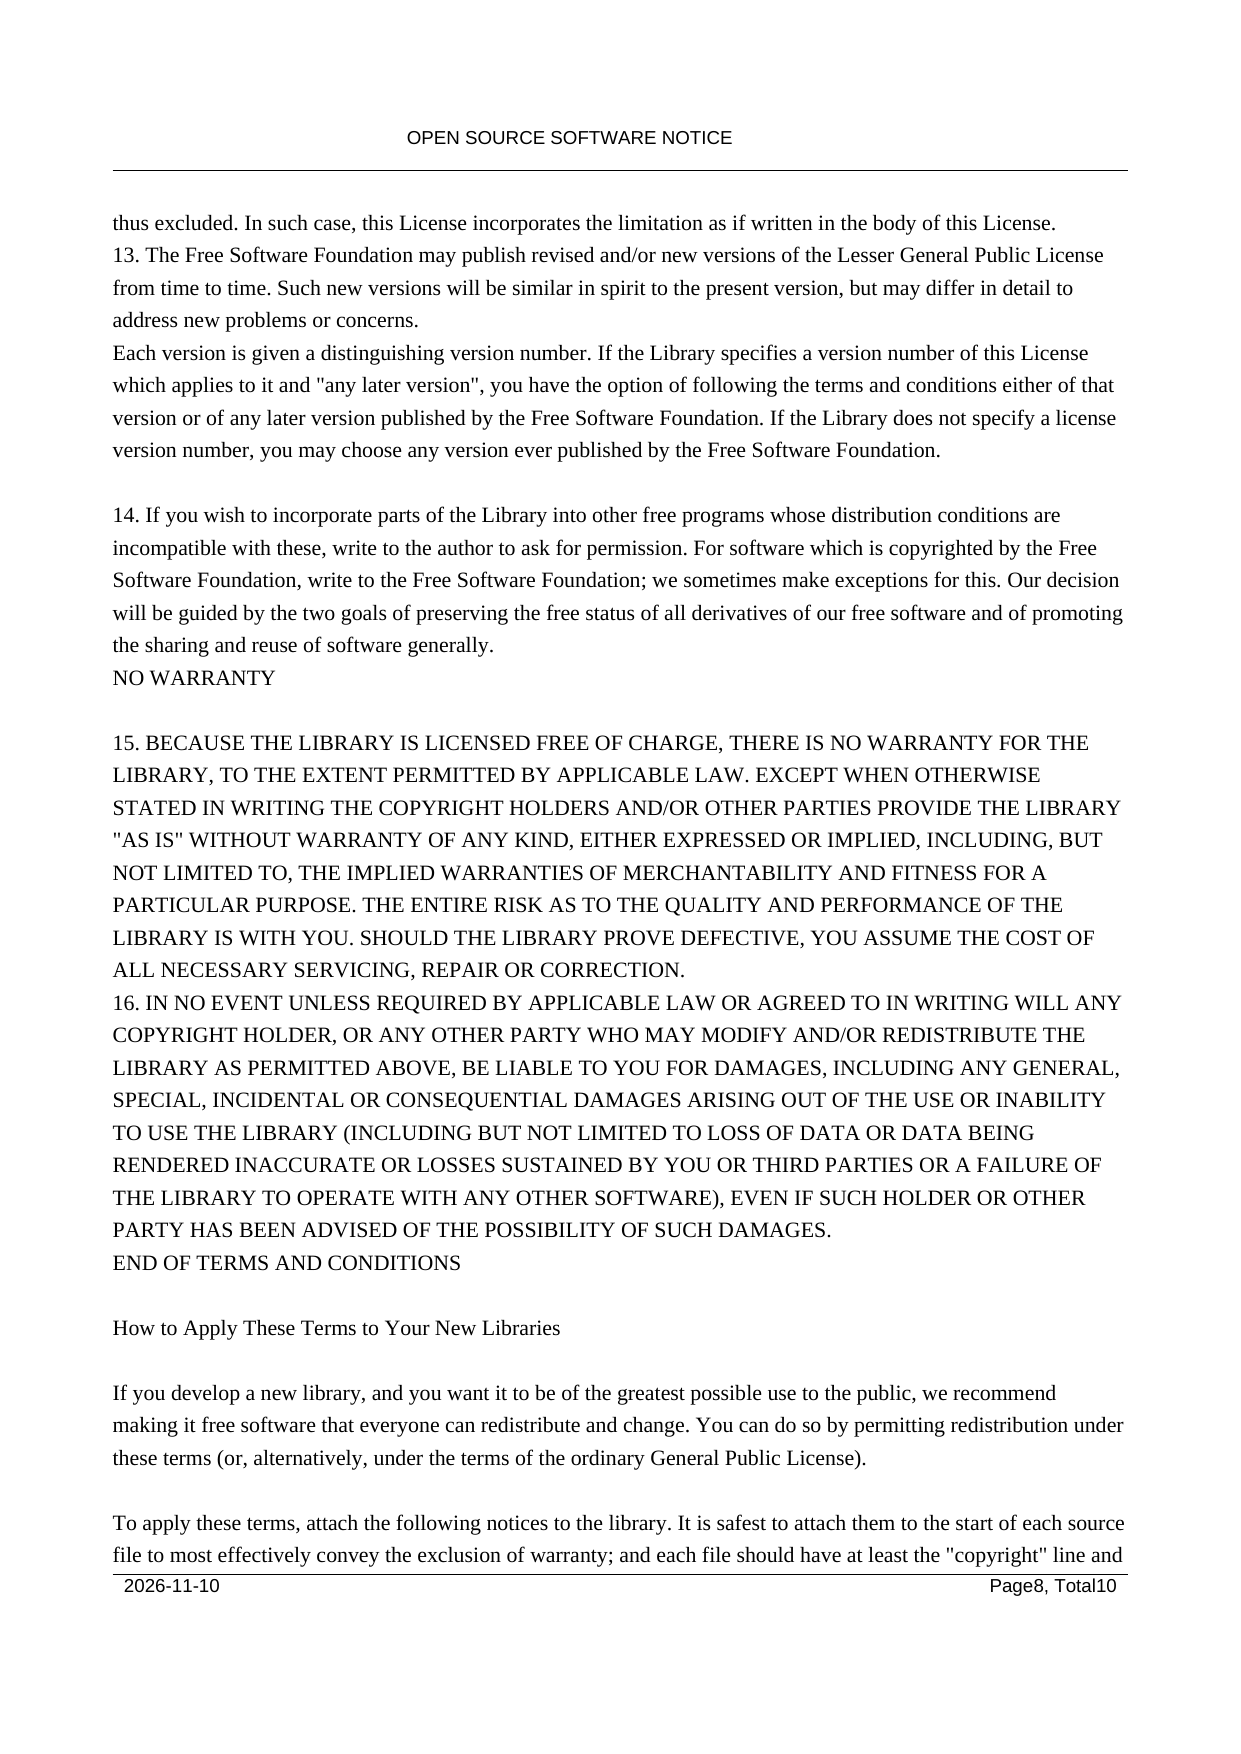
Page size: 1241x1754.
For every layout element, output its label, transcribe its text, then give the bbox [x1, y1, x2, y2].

text If you develop a new library, and you want it to be of the greatest possible use to the public, we recommend making it free software that everyone can redistribute and change. You can do so by permitting redistribution under these terms (or, alternatively, under the terms of the ordinary General Public License). [112, 1376, 1128, 1474]
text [112, 206, 1128, 239]
text 16. IN NO EVENT UNLESS REQUIRED BY APPLICABLE LAW OR AGREED TO IN WRITING WILL ANY COPYRIGHT HOLDER, OR ANY OTHER PARTY WHO MAY MODIFY AND/OR REDISTRIBUTE THE LIBRARY AS PERMITTED ABOVE, BE LIABLE TO YOU FOR DAMAGES, INCLUDING ANY GENERAL, SPECIAL, INCIDENTAL OR CONSEQUENTIAL DAMAGES ARISING OUT OF THE USE OR INABILITY TO USE THE LIBRARY (INCLUDING BUT NOT LIMITED TO LOSS OF DATA OR DATA BEING RENDERED INACCURATE OR LOSSES SUSTAINED BY YOU OR THIRD PARTIES OR A FAILURE OF THE LIBRARY TO OPERATE WITH ANY OTHER SOFTWARE), EVEN IF SUCH HOLDER OR OTHER PARTY HAS BEEN ADVISED OF THE POSSIBILITY OF SUCH DAMAGES. [112, 986, 1128, 1246]
text END OF TERMS AND CONDITIONS [112, 1246, 1128, 1279]
text Each version is given a distinguishing version number. If the Library specifies a version number of this License which applies to it and "any later version", you have the option of following the terms and conditions either of that version or of any later version published by the Free Software Foundation. If the Library does not specify a license version number, you may choose any version ever published by the Free Software Foundation. [112, 336, 1128, 466]
text NO WARRANTY [112, 661, 1128, 694]
text How to Apply These Terms to Your New Libraries [112, 1311, 1128, 1344]
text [112, 1506, 1128, 1571]
text 13. The Free Software Foundation may publish revised and/or new versions of the Lesser General Public License from time to time. Such new versions will be similar in spirit to the present version, but may differ in detail to address new problems or concerns. [112, 239, 1128, 336]
text 14. If you wish to incorporate parts of the Library into other free programs whose distribution conditions are incompatible with these, write to the author to ask for permission. For software which is copyrighted by the Free Software Foundation, write to the Free Software Foundation; we sometimes make exceptions for this. Our decision will be guided by the two goals of preserving the free status of all derivatives of our free software and of promoting the sharing and reuse of software generally. [112, 499, 1128, 661]
text 15. BECAUSE THE LIBRARY IS LICENSED FREE OF CHARGE, THERE IS NO WARRANTY FOR THE LIBRARY, TO THE EXTENT PERMITTED BY APPLICABLE LAW. EXCEPT WHEN OTHERWISE STATED IN WRITING THE COPYRIGHT HOLDERS AND/OR OTHER PARTIES PROVIDE THE LIBRARY "AS IS" WITHOUT WARRANTY OF ANY KIND, EITHER EXPRESSED OR IMPLIED, INCLUDING, BUT NOT LIMITED TO, THE IMPLIED WARRANTIES OF MERCHANTABILITY AND FITNESS FOR A PARTICULAR PURPOSE. THE ENTIRE RISK AS TO THE QUALITY AND PERFORMANCE OF THE LIBRARY IS WITH YOU. SHOULD THE LIBRARY PROVE DEFECTIVE, YOU ASSUME THE COST OF ALL NECESSARY SERVICING, REPAIR OR CORRECTION. [112, 726, 1128, 986]
